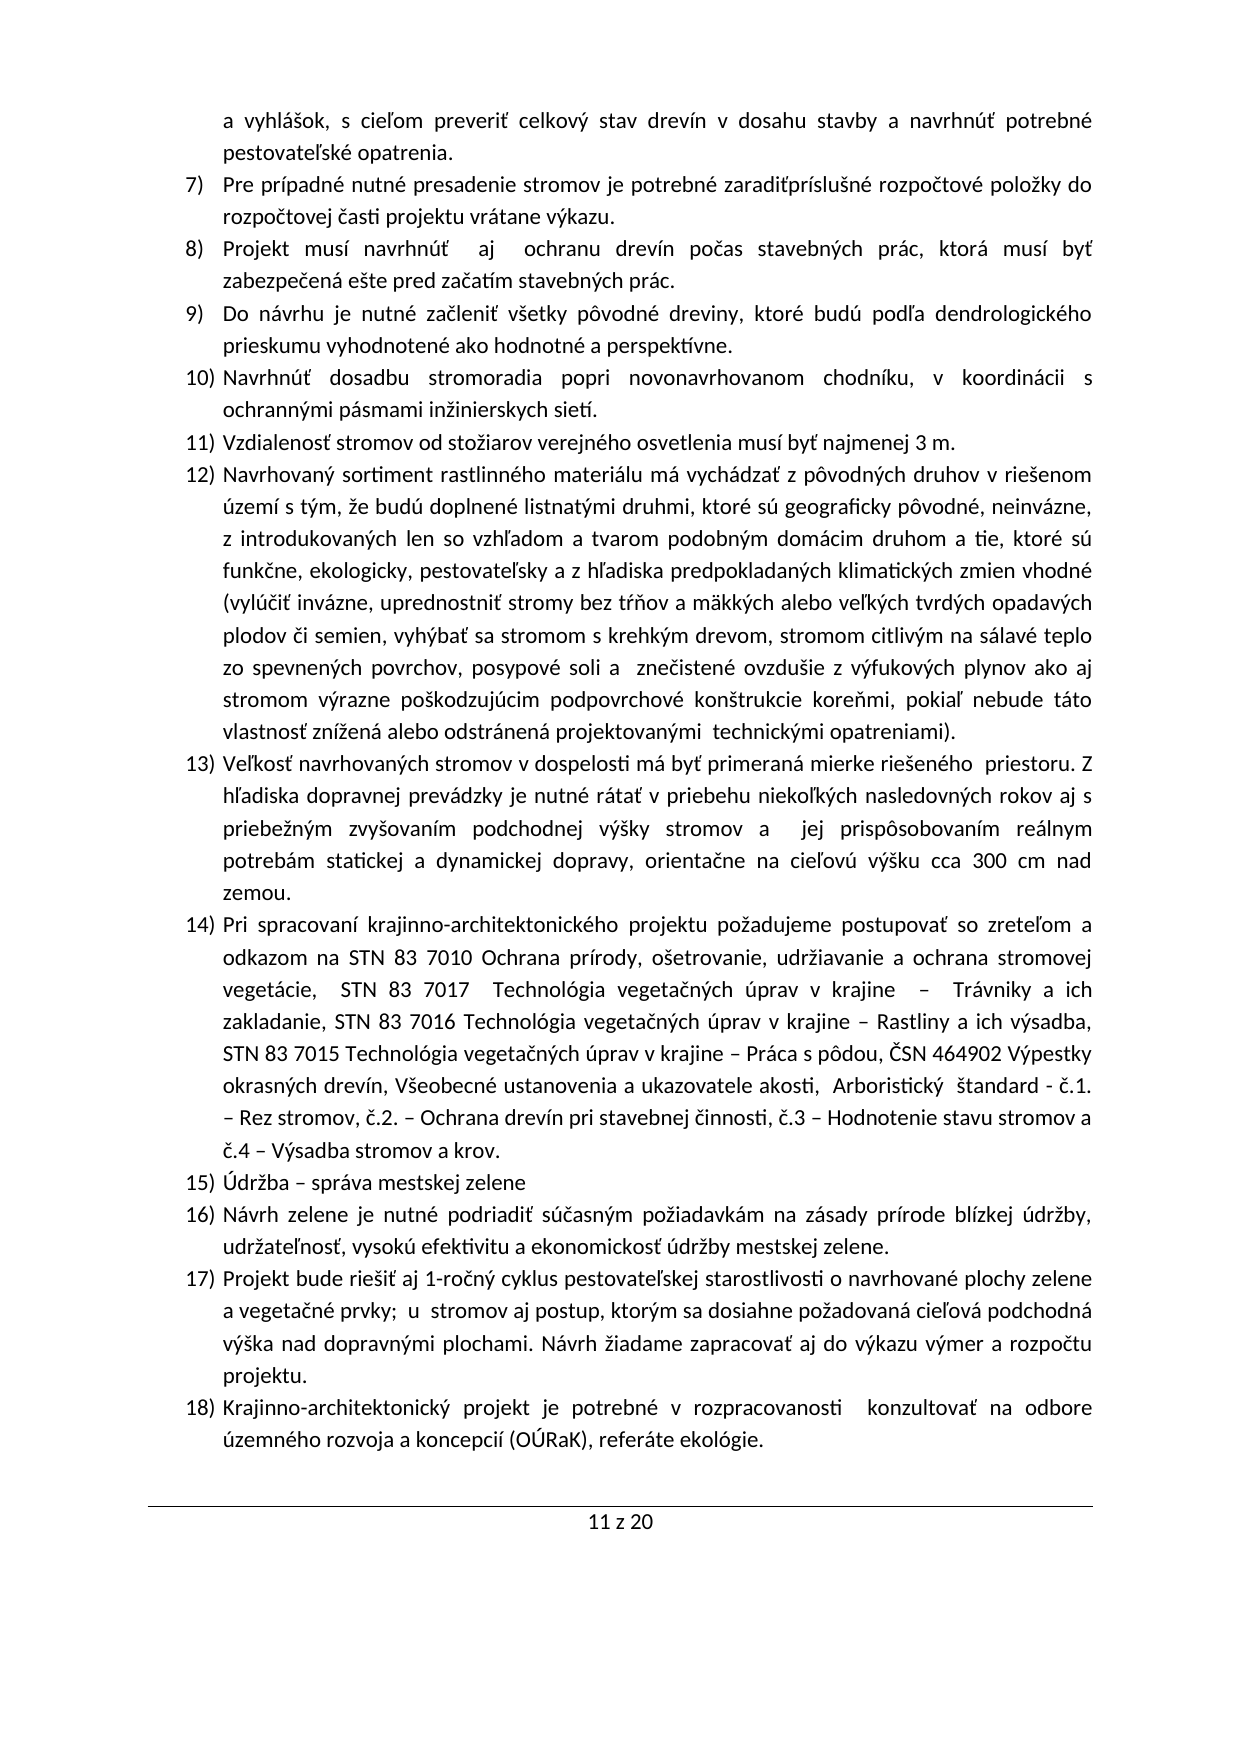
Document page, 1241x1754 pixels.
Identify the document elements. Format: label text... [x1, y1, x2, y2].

list Pre prípadné nutné presadenie stromov je potrebné zaradiťpríslušné rozpočtové položky do rozpočtovej časti projektu vrátane výkazu. [185, 170, 1092, 230]
list Krajinno-architektonický projekt je potrebné v rozpracovanosti konzultovať na odbore územného rozvoja a koncepcií (OÚRaK), referáte ekológie. [185, 1393, 1092, 1453]
list Údržba – správa mestskej zelene [185, 1168, 1092, 1196]
list Navrhnúť dosadbu stromoradia popri novonavrhovanom chodníku, v koordinácii s ochrannými pásmami inžinierskych sietí. [185, 363, 1092, 423]
list Do návrhu je nutné začleniť všetky pôvodné dreviny, ktoré budú podľa dendrologického prieskumu vyhodnotené ako hodnotné a perspektívne. [185, 299, 1092, 359]
list Projekt bude riešiť aj 1-ročný cyklus pestovateľskej starostlivosti o navrhované plochy zelene a vegetačné prvky; u stromov aj postup, ktorým sa dosiahne požadovaná cieľová podchodná výška nad dopravnými plochami. Návrh žiadame zapracovať aj do výkazu výmer a rozpočtu projektu. [185, 1264, 1092, 1389]
list Veľkosť navrhovaných stromov v dospelosti má byť primeraná mierke riešeného priestoru. Z hľadiska dopravnej prevádzky je nutné rátať v priebehu niekoľkých nasledovných rokov aj s priebežným zvyšovaním podchodnej výšky stromov a jej prispôsobovaním reálnym potrebám statickej a dynamickej dopravy, orientačne na cieľovú výšku cca 300 cm nad zemou. [185, 749, 1092, 906]
list Navrhovaný sortiment rastlinného materiálu má vychádzať z pôvodných druhov v riešenom území s tým, že budú doplnené listnatými druhmi, ktoré sú geograficky pôvodné, neinvázne, z introdukovaných len so vzhľadom a tvarom podobným domácim druhom a tie, ktoré sú funkčne, ekologicky, pestovateľsky a z hľadiska predpokladaných klimatických zmien vhodné (vylúčiť invázne, uprednostniť stromy bez tŕňov a mäkkých alebo veľkých tvrdých opadavých plodov či semien, vyhýbať sa stromom s krehkým drevom, stromom citlivým na sálavé teplo zo spevnených povrchov, posypové soli a znečistené ovzdušie z výfukových plynov ako aj stromom výrazne poškodzujúcim podpovrchové konštrukcie koreňmi, pokiaľ nebude táto vlastnosť znížená alebo odstránená projektovanými technickými opatreniami). [185, 460, 1092, 745]
list Projekt musí navrhnúť aj ochranu drevín počas stavebných prác, ktorá musí byť zabezpečená ešte pred začatím stavebných prác. [185, 234, 1092, 295]
list Pri spracovaní krajinno-architektonického projektu požadujeme postupovať so zreteľom a odkazom na STN 83 7010 Ochrana prírody, ošetrovanie, udržiavanie a ochrana stromovej vegetácie, STN 83 7017 Technológia vegetačných úprav v krajine – Trávniky a ich zakladanie, STN 83 7016 Technológia vegetačných úprav v krajine – Rastliny a ich výsadba, STN 83 7015 Technológia vegetačných úprav v krajine – Práca s pôdou, ČSN 464902 Výpestky okrasných drevín, Všeobecné ustanovenia a ukazovatele akosti, Arboristický štandard - č.1. – Rez stromov, č.2. – Ochrana drevín pri stavebnej činnosti, č.3 – Hodnotenie stavu stromov a č.4 – Výsadba stromov a krov. [185, 910, 1092, 1164]
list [185, 106, 1092, 166]
list Návrh zelene je nutné podriadiť súčasným požiadavkám na zásady prírode blízkej údržby, udržateľnosť, vysokú efektivitu a ekonomickosť údržby mestskej zelene. [185, 1200, 1092, 1260]
list Vzdialenosť stromov od stožiarov verejného osvetlenia musí byť najmenej 3 m. [185, 428, 1092, 456]
